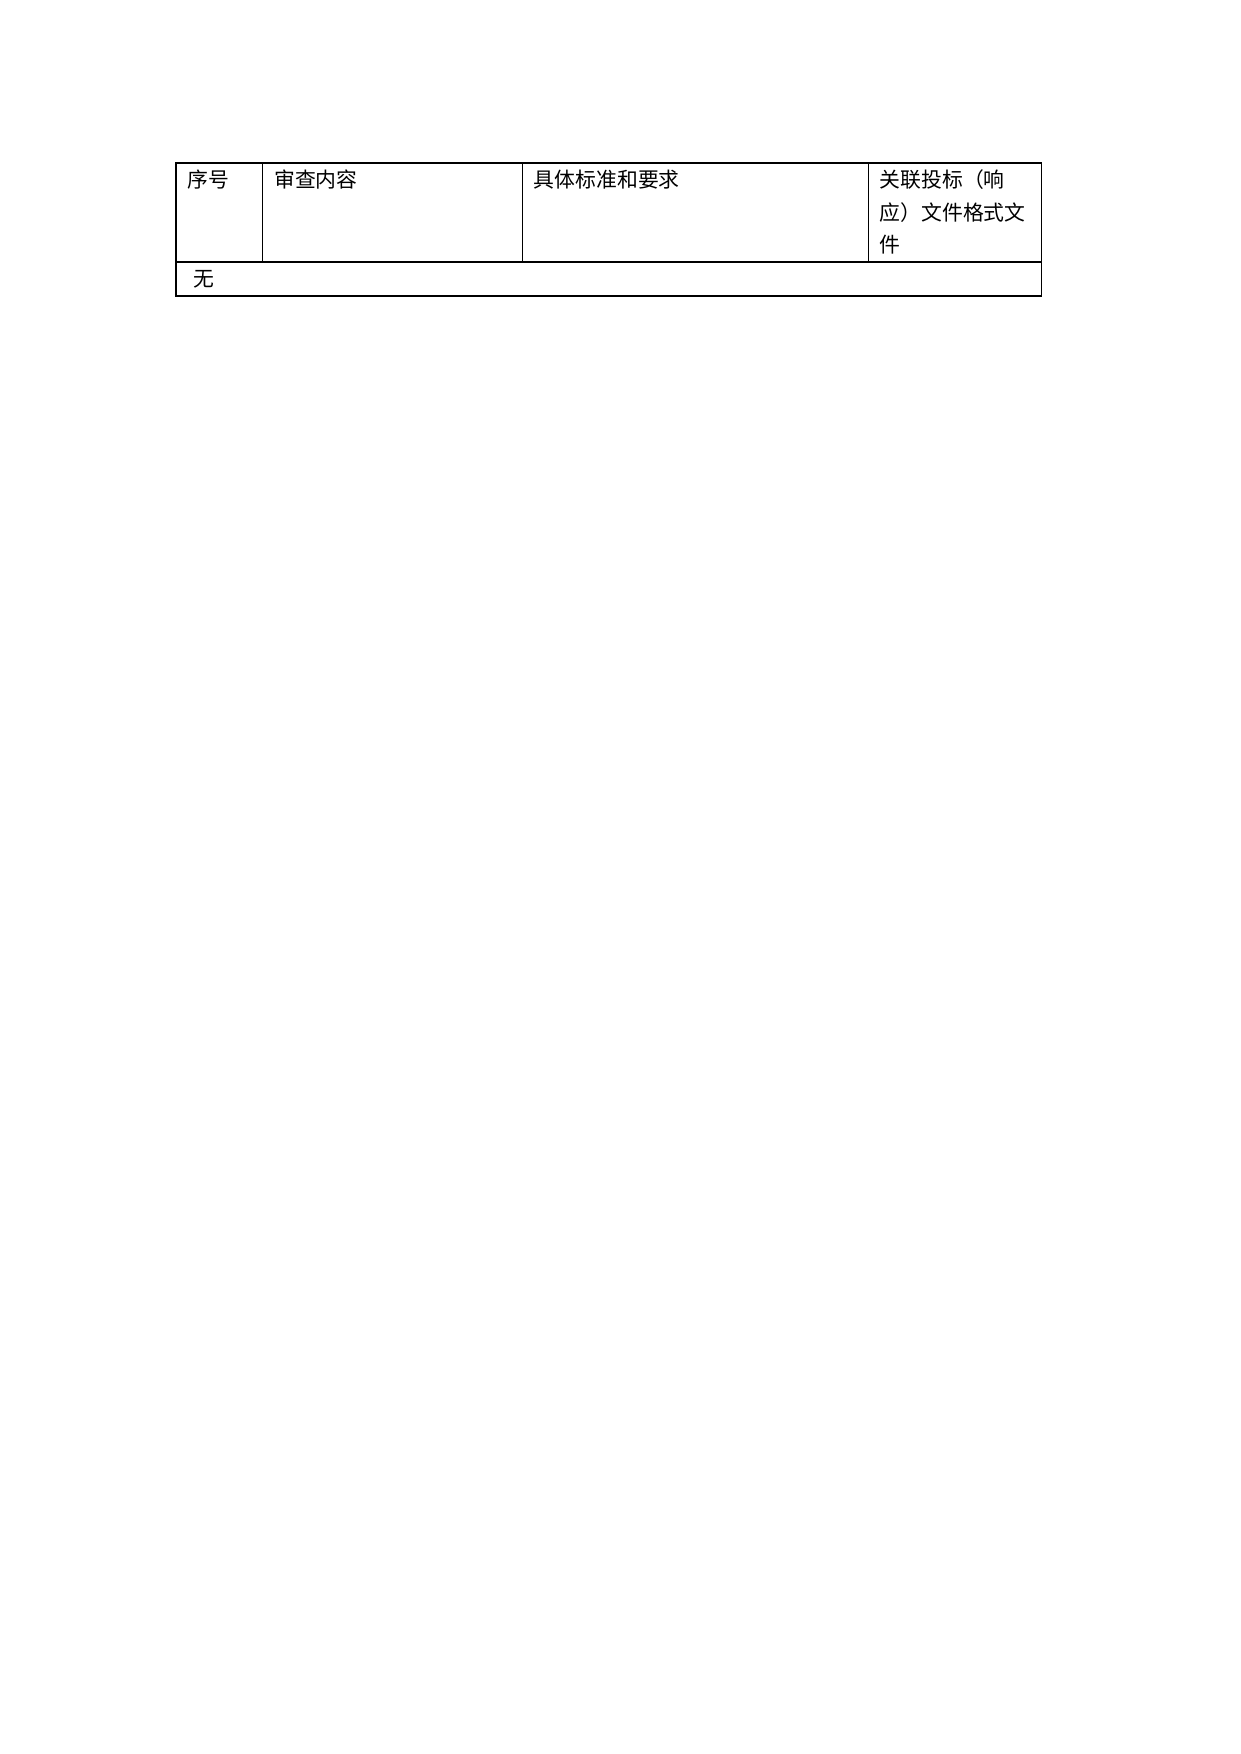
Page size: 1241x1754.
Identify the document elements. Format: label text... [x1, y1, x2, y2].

table_header 具体标准和要求 [523, 164, 868, 261]
table_header 审查内容 [263, 164, 522, 261]
table_cell 无 [177, 263, 1041, 295]
table_header 序号 [177, 164, 262, 261]
table_header 关联投标（响应）文件格式文件 [869, 164, 1041, 261]
